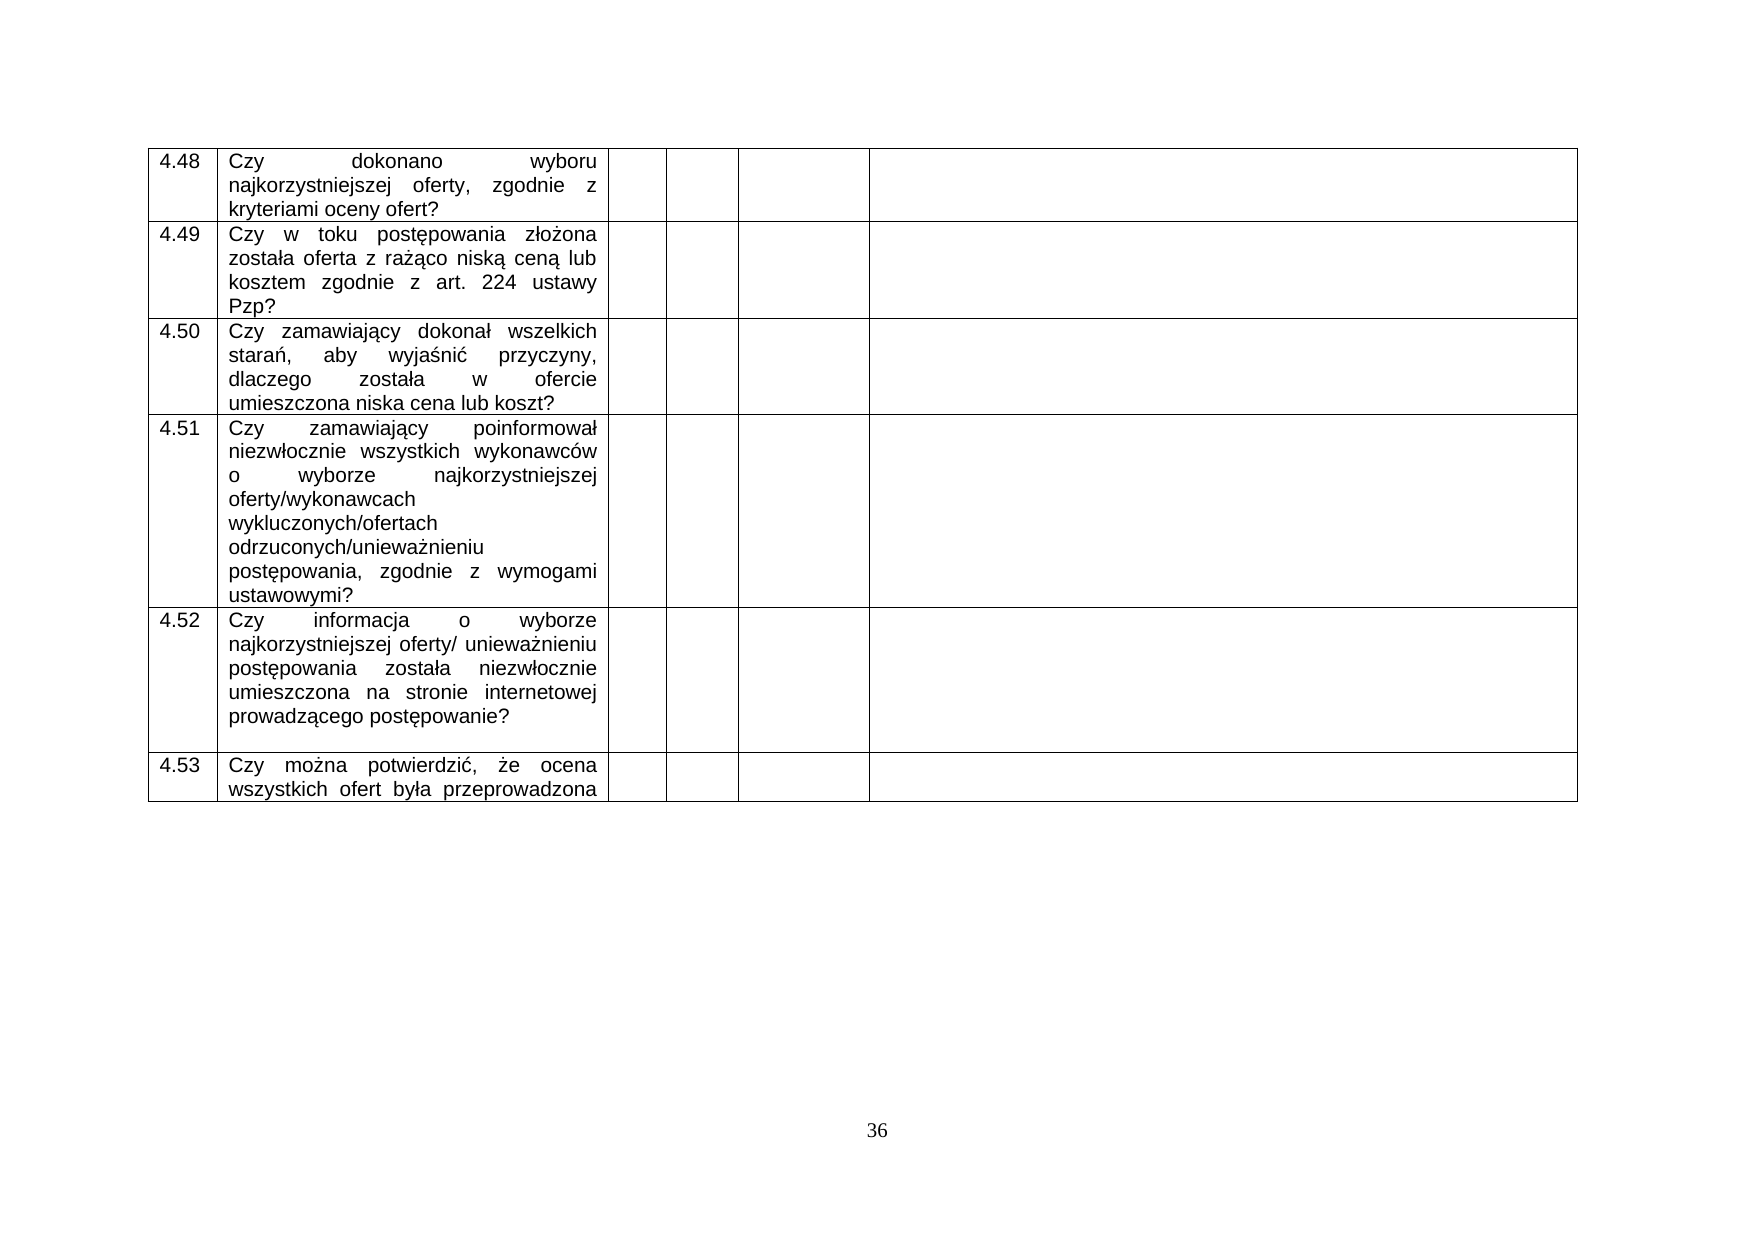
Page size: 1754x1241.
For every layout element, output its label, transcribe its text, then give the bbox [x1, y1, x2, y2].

table_cell [667, 753, 738, 801]
table_cell 4.48 [149, 149, 217, 221]
table_cell Czy zamawiający dokonał wszelkich starań, aby wyjaśnić przyczyny, dlaczego została w ofercie umieszczona niska cena lub koszt? [218, 319, 608, 414]
table_cell Czy w toku postępowania złożona została oferta z rażąco niską ceną lub kosztem zgodnie z art. 224 ustawy Pzp? [218, 222, 608, 317]
table_cell 4.52 [149, 608, 217, 752]
table_cell [609, 319, 666, 414]
table_cell [739, 608, 869, 752]
table_cell [609, 222, 666, 317]
table_cell [609, 608, 666, 752]
table_cell 4.49 [149, 222, 217, 317]
table_cell [667, 222, 738, 317]
table_cell [609, 415, 666, 607]
table_cell [667, 608, 738, 752]
table_cell [667, 149, 738, 221]
table_cell 4.53 [149, 753, 217, 801]
table_cell [870, 608, 1577, 752]
table_cell [739, 149, 869, 221]
table_cell [739, 222, 869, 317]
table_cell Czy zamawiający poinformował niezwłocznie wszystkich wykonawców o wyborze najkorzystniejszej oferty/wykonawcach wykluczonych/ofertach odrzuconych/unieważnieniu postępowania, zgodnie z wymogami ustawowymi? [218, 415, 608, 607]
table_cell [870, 222, 1577, 317]
table_cell [870, 319, 1577, 414]
table_cell [667, 415, 738, 607]
table_cell [870, 415, 1577, 607]
table_cell [739, 753, 869, 801]
table_cell [870, 753, 1577, 801]
table_cell 4.51 [149, 415, 217, 607]
table_cell Czy informacja o wyborze najkorzystniejszej oferty/ unieważnieniu postępowania została niezwłocznie umieszczona na stronie internetowej prowadzącego postępowanie? [218, 608, 608, 752]
table_cell Czy można potwierdzić, że ocena wszystkich ofert była przeprowadzona w oparciu o kryteria i zasady oceny ofert zawarte w SWZ oraz, że nie uległy one zmianie w toku postępowania? [218, 753, 608, 801]
table_cell [739, 415, 869, 607]
table_cell [609, 753, 666, 801]
table_cell 4.50 [149, 319, 217, 414]
table_cell Czy dokonano wyboru najkorzystniejszej oferty, zgodnie z kryteriami oceny ofert? [218, 149, 608, 221]
table_cell [667, 319, 738, 414]
table_cell [739, 319, 869, 414]
table_cell [609, 149, 666, 221]
table_cell [870, 149, 1577, 221]
